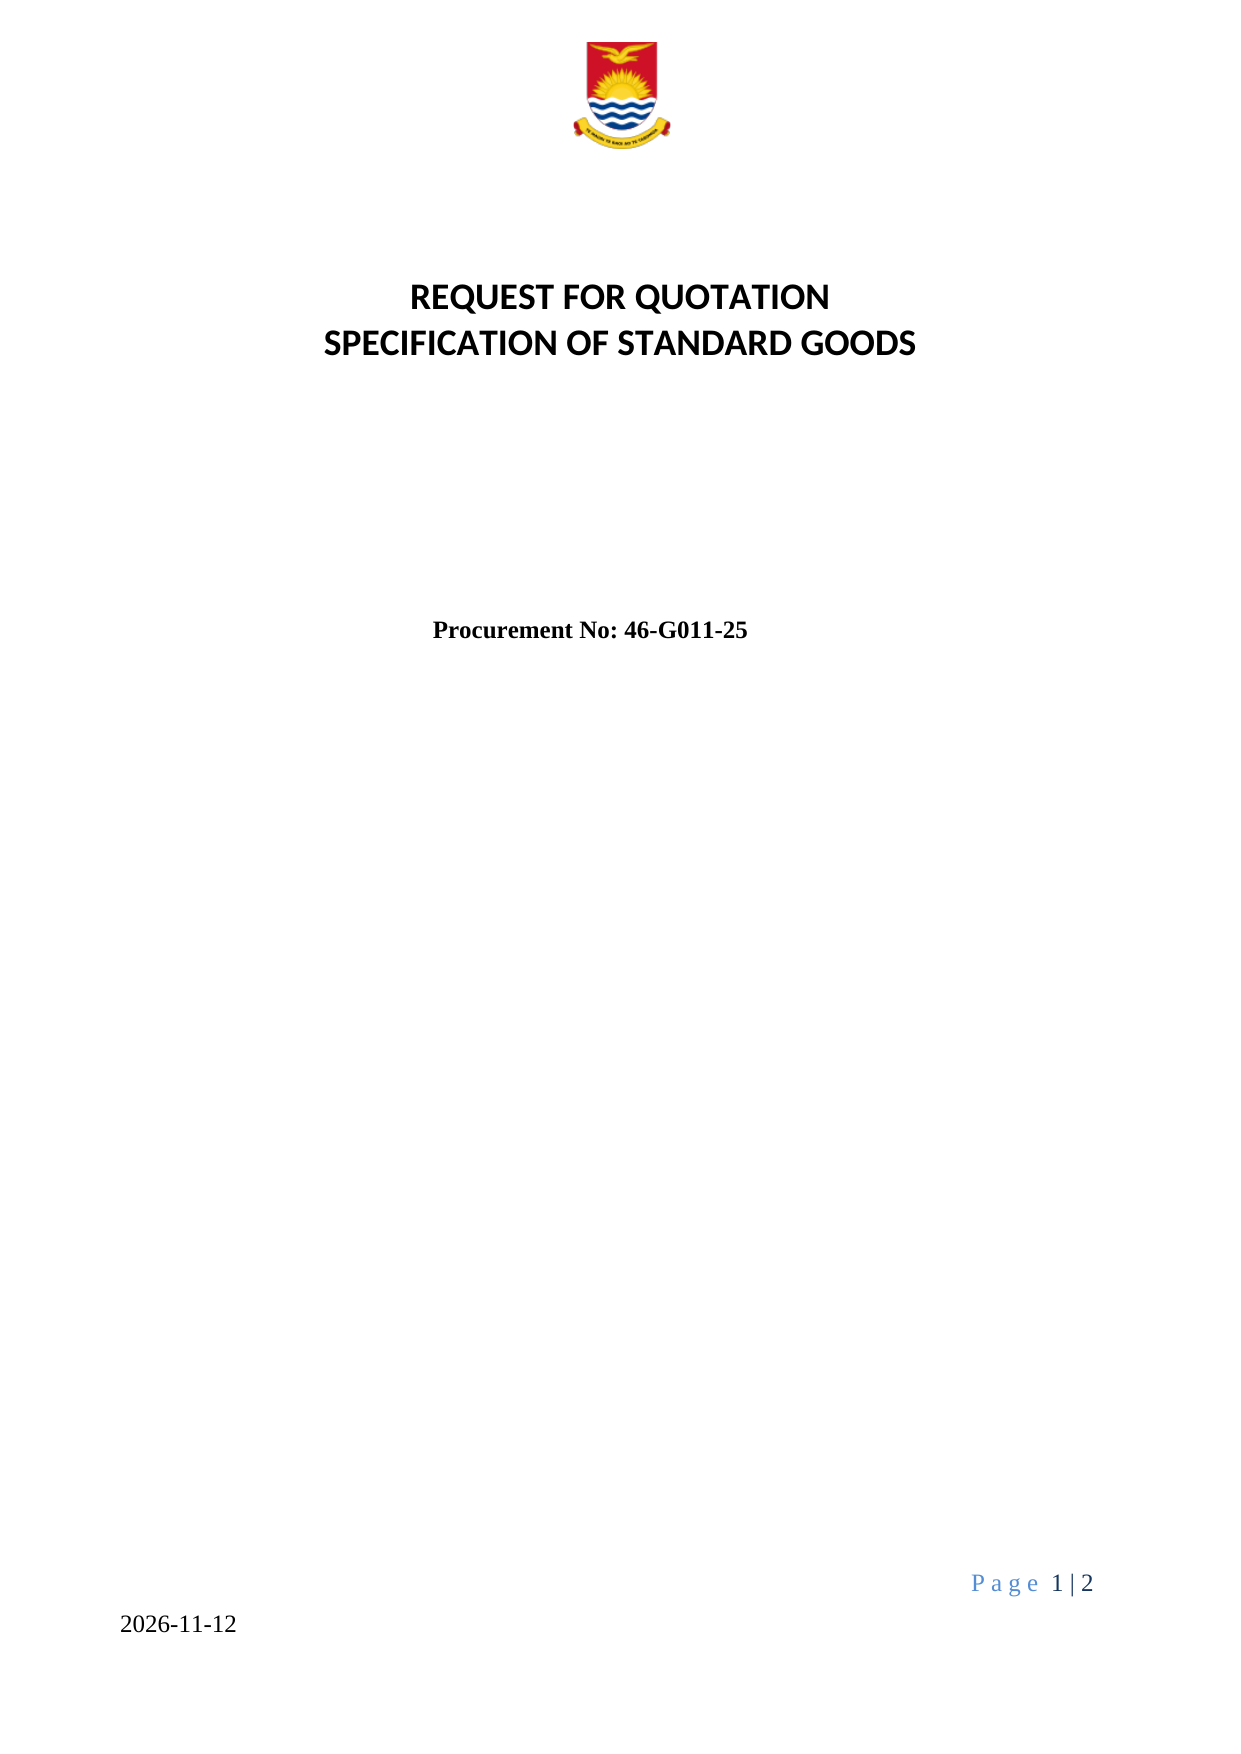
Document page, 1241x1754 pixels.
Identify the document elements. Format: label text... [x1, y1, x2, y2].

picture [573, 42, 671, 149]
text REQUEST FOR QUOTATION SPECIFICATION OF STANDARD GOODS [120, 273, 1120, 365]
text Procurement No: 46-G011-25 [120, 615, 1120, 643]
